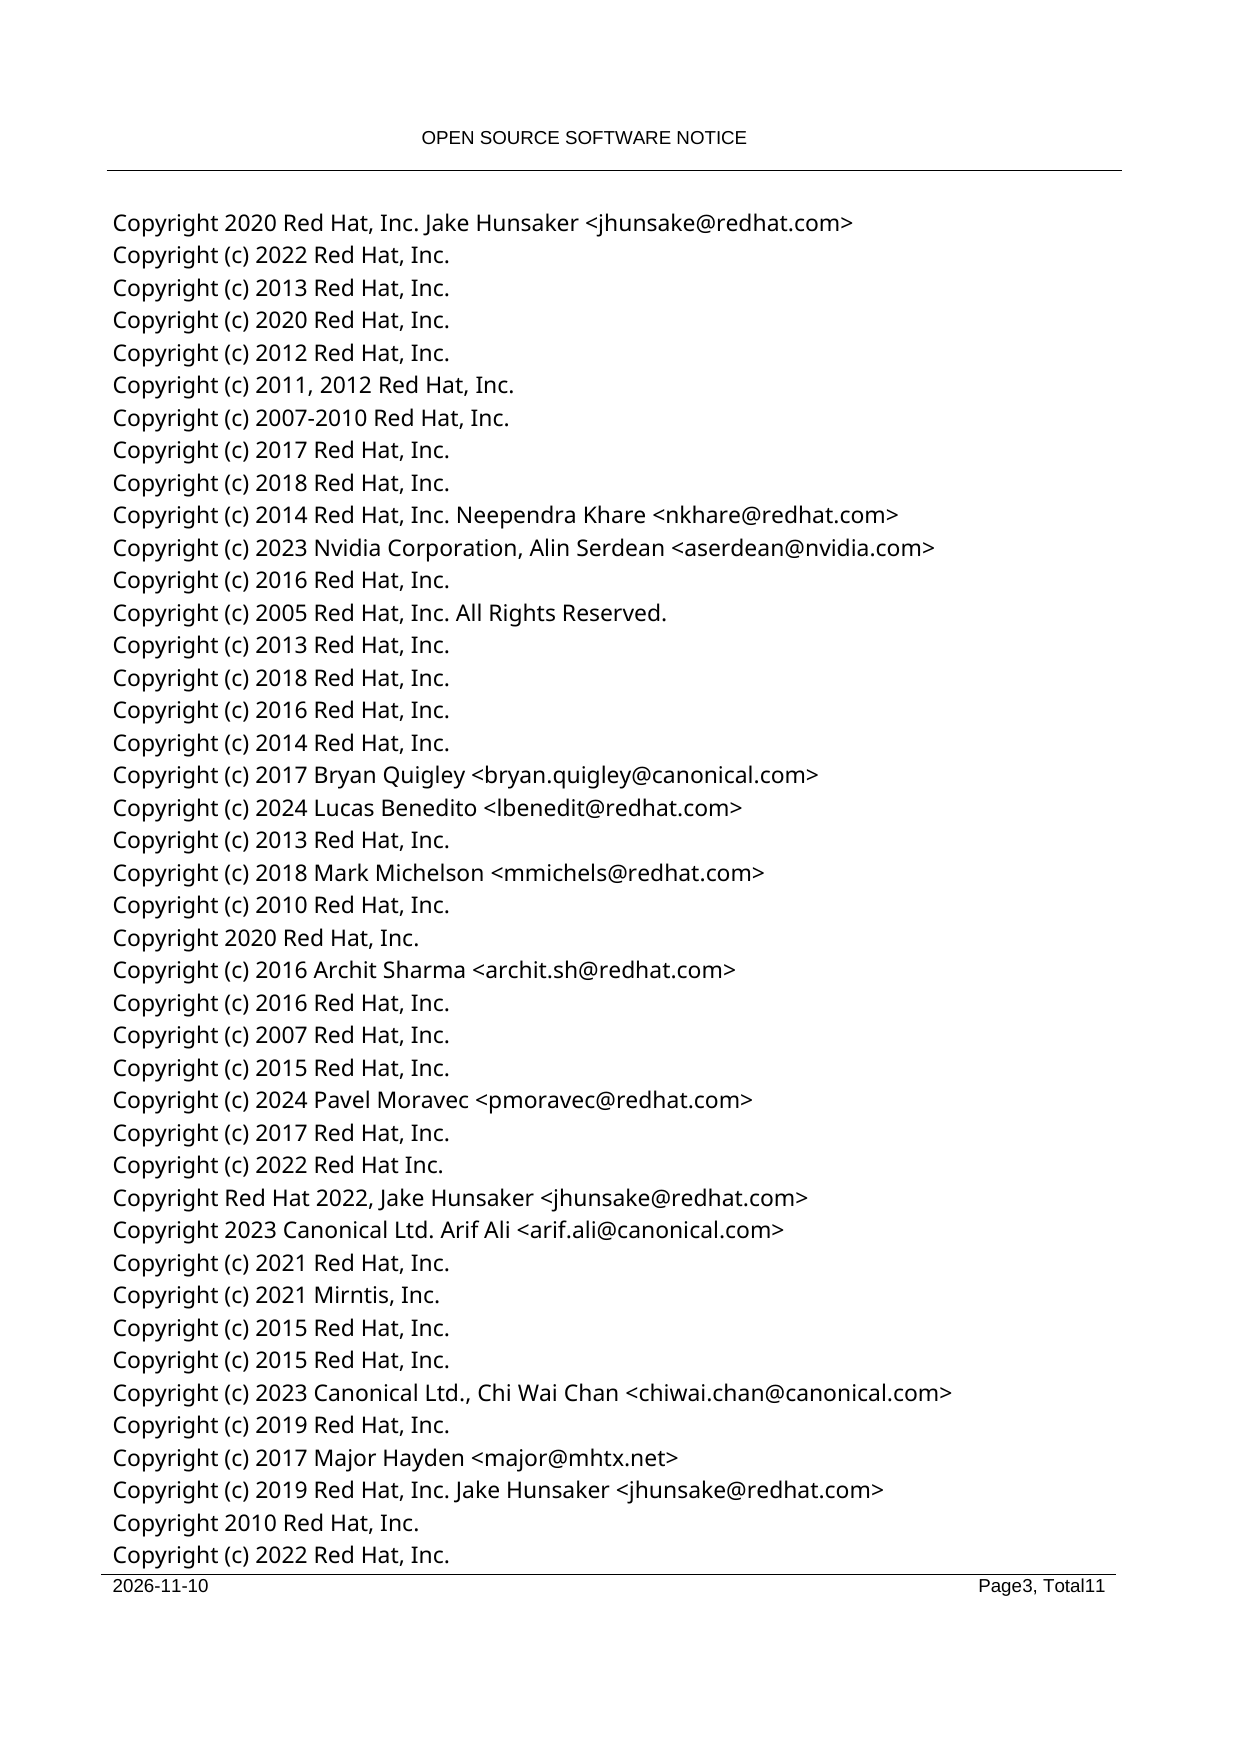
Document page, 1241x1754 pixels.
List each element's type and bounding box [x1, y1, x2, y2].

text [112, 206, 1128, 1571]
